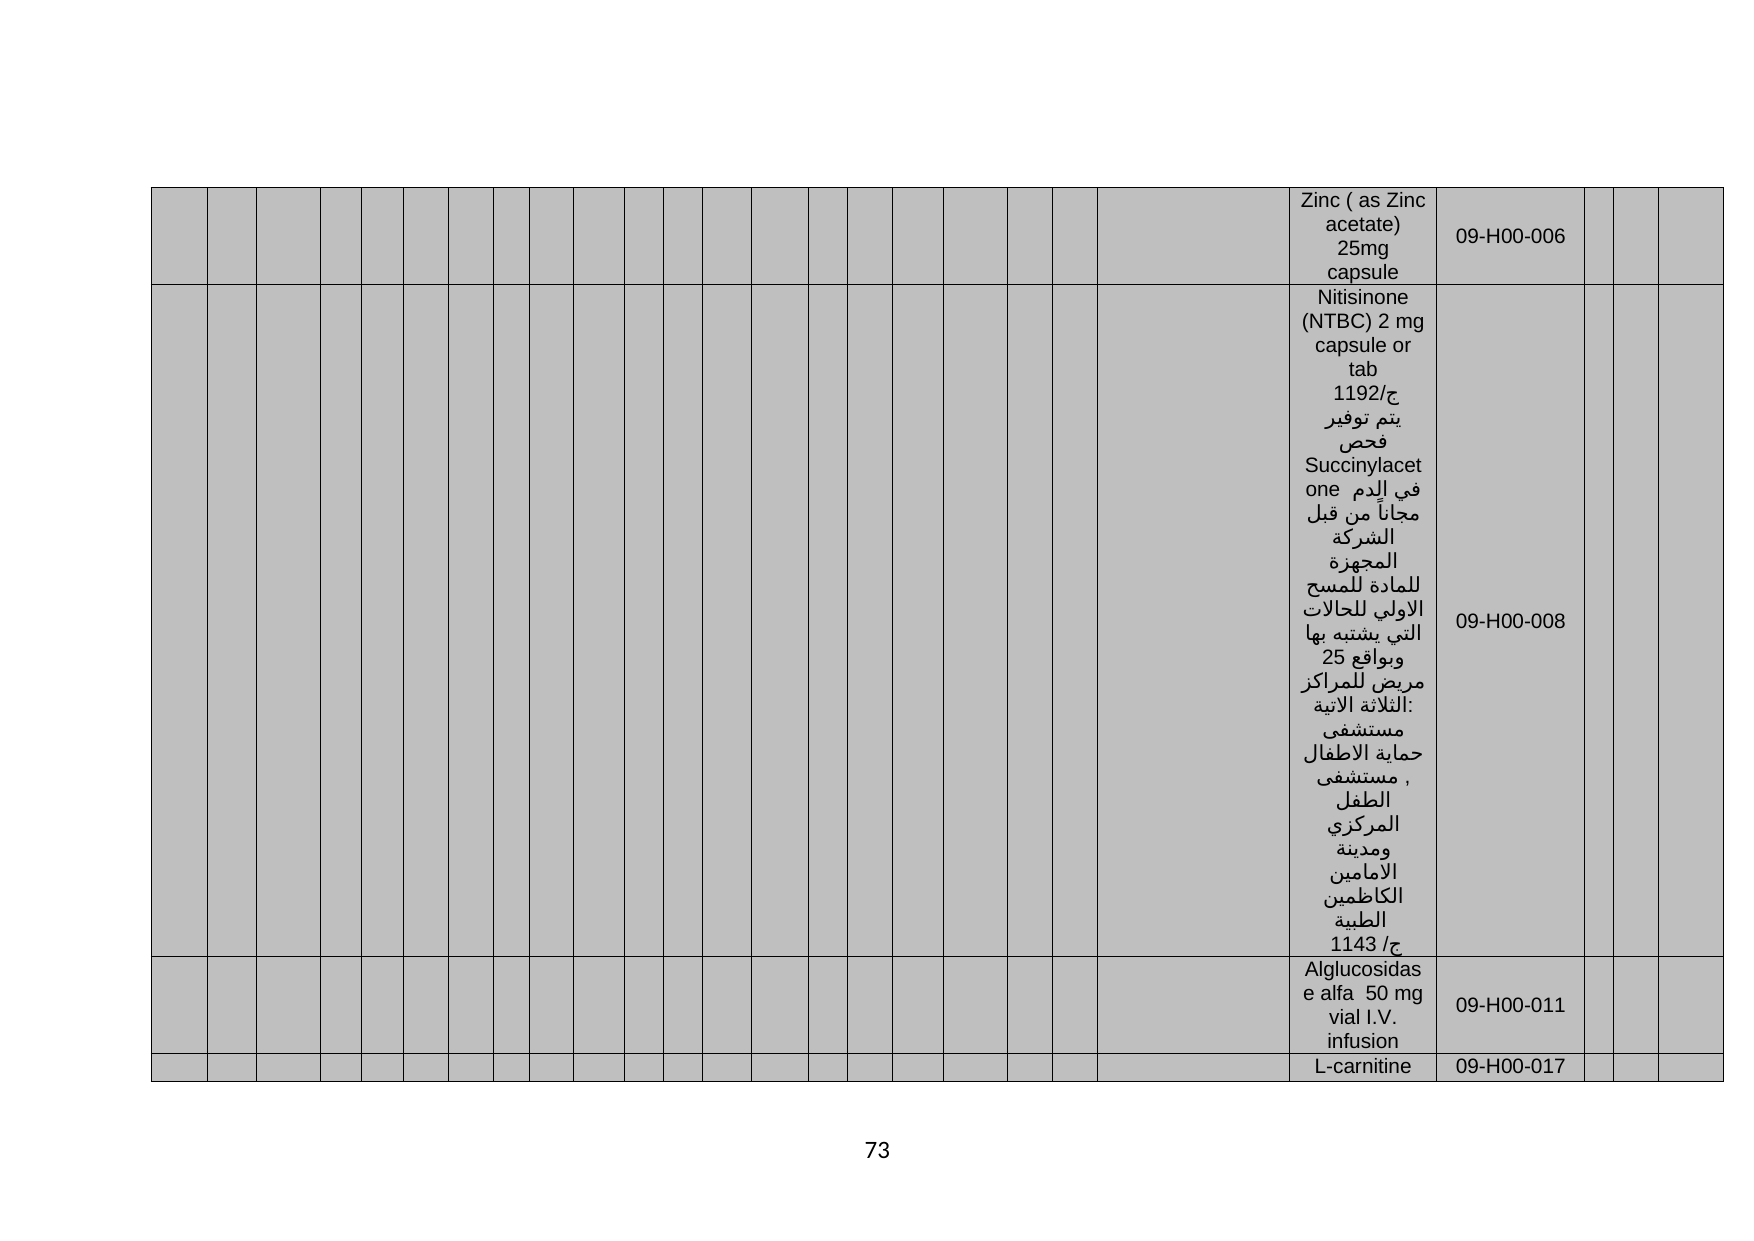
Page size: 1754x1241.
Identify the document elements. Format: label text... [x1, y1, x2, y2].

table_cell [321, 1054, 361, 1081]
table_cell [625, 285, 663, 956]
table_cell [152, 957, 207, 1053]
table_cell [574, 1054, 624, 1081]
table_cell [893, 1054, 943, 1081]
table_cell [1659, 188, 1723, 284]
table_cell [1098, 188, 1289, 284]
table_cell [404, 1054, 448, 1081]
table_cell [848, 957, 892, 1053]
table_cell [152, 1054, 207, 1081]
table_cell Zinc ( as Zinc acetate) 25mg capsule [1290, 188, 1436, 284]
table_cell [848, 1054, 892, 1081]
table_cell [809, 1054, 847, 1081]
table_cell [449, 957, 493, 1053]
table_cell [530, 957, 573, 1053]
table_cell [449, 1054, 493, 1081]
table_cell [321, 188, 361, 284]
table_cell [494, 1054, 529, 1081]
table_cell [530, 285, 573, 956]
table_cell [208, 188, 256, 284]
table_cell [208, 285, 256, 956]
table_cell [809, 957, 847, 1053]
table_cell [208, 957, 256, 1053]
table_cell [944, 1054, 1007, 1081]
table_cell [530, 1054, 573, 1081]
table_cell [703, 285, 751, 956]
table_cell [703, 1054, 751, 1081]
table_cell [1614, 285, 1658, 956]
table_cell [664, 285, 702, 956]
table_cell [152, 188, 207, 284]
table_cell [944, 957, 1007, 1053]
table_cell [625, 957, 663, 1053]
table_cell [752, 188, 808, 284]
table_cell [257, 188, 320, 284]
table_cell [625, 188, 663, 284]
table_cell 09-H00-017 [1437, 1054, 1584, 1081]
table_cell [449, 188, 493, 284]
table_cell [1585, 285, 1613, 956]
table_cell [1053, 957, 1097, 1053]
table_cell [362, 957, 403, 1053]
table_cell [664, 1054, 702, 1081]
table_cell [944, 188, 1007, 284]
table_cell [848, 188, 892, 284]
table_cell [664, 188, 702, 284]
table_cell Alglucosidase alfa 50 mg vial I.V. infusion [1290, 957, 1436, 1053]
table_cell [1008, 188, 1052, 284]
table_cell [404, 188, 448, 284]
table_cell [1008, 285, 1052, 956]
table_cell 09-H00-006 [1437, 188, 1584, 284]
table_cell [1614, 1054, 1658, 1081]
table_cell [703, 188, 751, 284]
table_cell [574, 285, 624, 956]
table_cell [625, 1054, 663, 1081]
table_cell [404, 285, 448, 956]
table_cell 09-H00-008 [1437, 285, 1584, 956]
table_cell [703, 957, 751, 1053]
table_cell [494, 188, 529, 284]
table_cell [1585, 1054, 1613, 1081]
table_cell [494, 285, 529, 956]
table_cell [1290, 1054, 1436, 1081]
table_cell [752, 1054, 808, 1081]
table_cell [257, 285, 320, 956]
table_cell Nitisinone (NTBC) 2 mg capsule or tab ج/1192 يتم توفير فحص Succinylacetone في الدم مجاناً من قبل الشركة المجهزة للمادة للمسح الاولي للحالات التي يشتبه بها وبواقع 25 مريض للمراكز الثلاثة الاتية: مستشفى حماية الاطفال , مستشفى الطفل المركزي ومدينة الامامين الكاظمين الطبية ج/ 1143 [1290, 285, 1436, 956]
table_cell [893, 188, 943, 284]
table_cell [752, 957, 808, 1053]
table_cell [152, 285, 207, 956]
table_cell [1098, 1054, 1289, 1081]
table_cell [404, 957, 448, 1053]
table_cell [848, 285, 892, 956]
table_cell [574, 957, 624, 1053]
table_cell [1659, 1054, 1723, 1081]
table_cell [362, 188, 403, 284]
table_cell [1098, 957, 1289, 1053]
table_cell [1008, 1054, 1052, 1081]
table_cell [809, 188, 847, 284]
table_cell [1614, 957, 1658, 1053]
table_cell [257, 957, 320, 1053]
table_cell [944, 285, 1007, 956]
table_cell [449, 285, 493, 956]
table_cell [257, 1054, 320, 1081]
table_cell [893, 957, 943, 1053]
table_cell [362, 285, 403, 956]
table_cell [1053, 1054, 1097, 1081]
table_cell [1053, 188, 1097, 284]
table_cell [1659, 957, 1723, 1053]
table_cell [752, 285, 808, 956]
table_cell [321, 285, 361, 956]
table_cell [1008, 957, 1052, 1053]
table_cell [574, 188, 624, 284]
table_cell [321, 957, 361, 1053]
table_cell [1053, 285, 1097, 956]
table_cell [494, 957, 529, 1053]
table_cell [893, 285, 943, 956]
table_cell [362, 1054, 403, 1081]
table_cell [208, 1054, 256, 1081]
table_cell [530, 188, 573, 284]
table_cell [809, 285, 847, 956]
table_cell [1585, 957, 1613, 1053]
table_cell 09-H00-011 [1437, 957, 1584, 1053]
table_cell [1614, 188, 1658, 284]
table_cell [1098, 285, 1289, 956]
table_cell [664, 957, 702, 1053]
table_cell [1659, 285, 1723, 956]
table_cell [1585, 188, 1613, 284]
